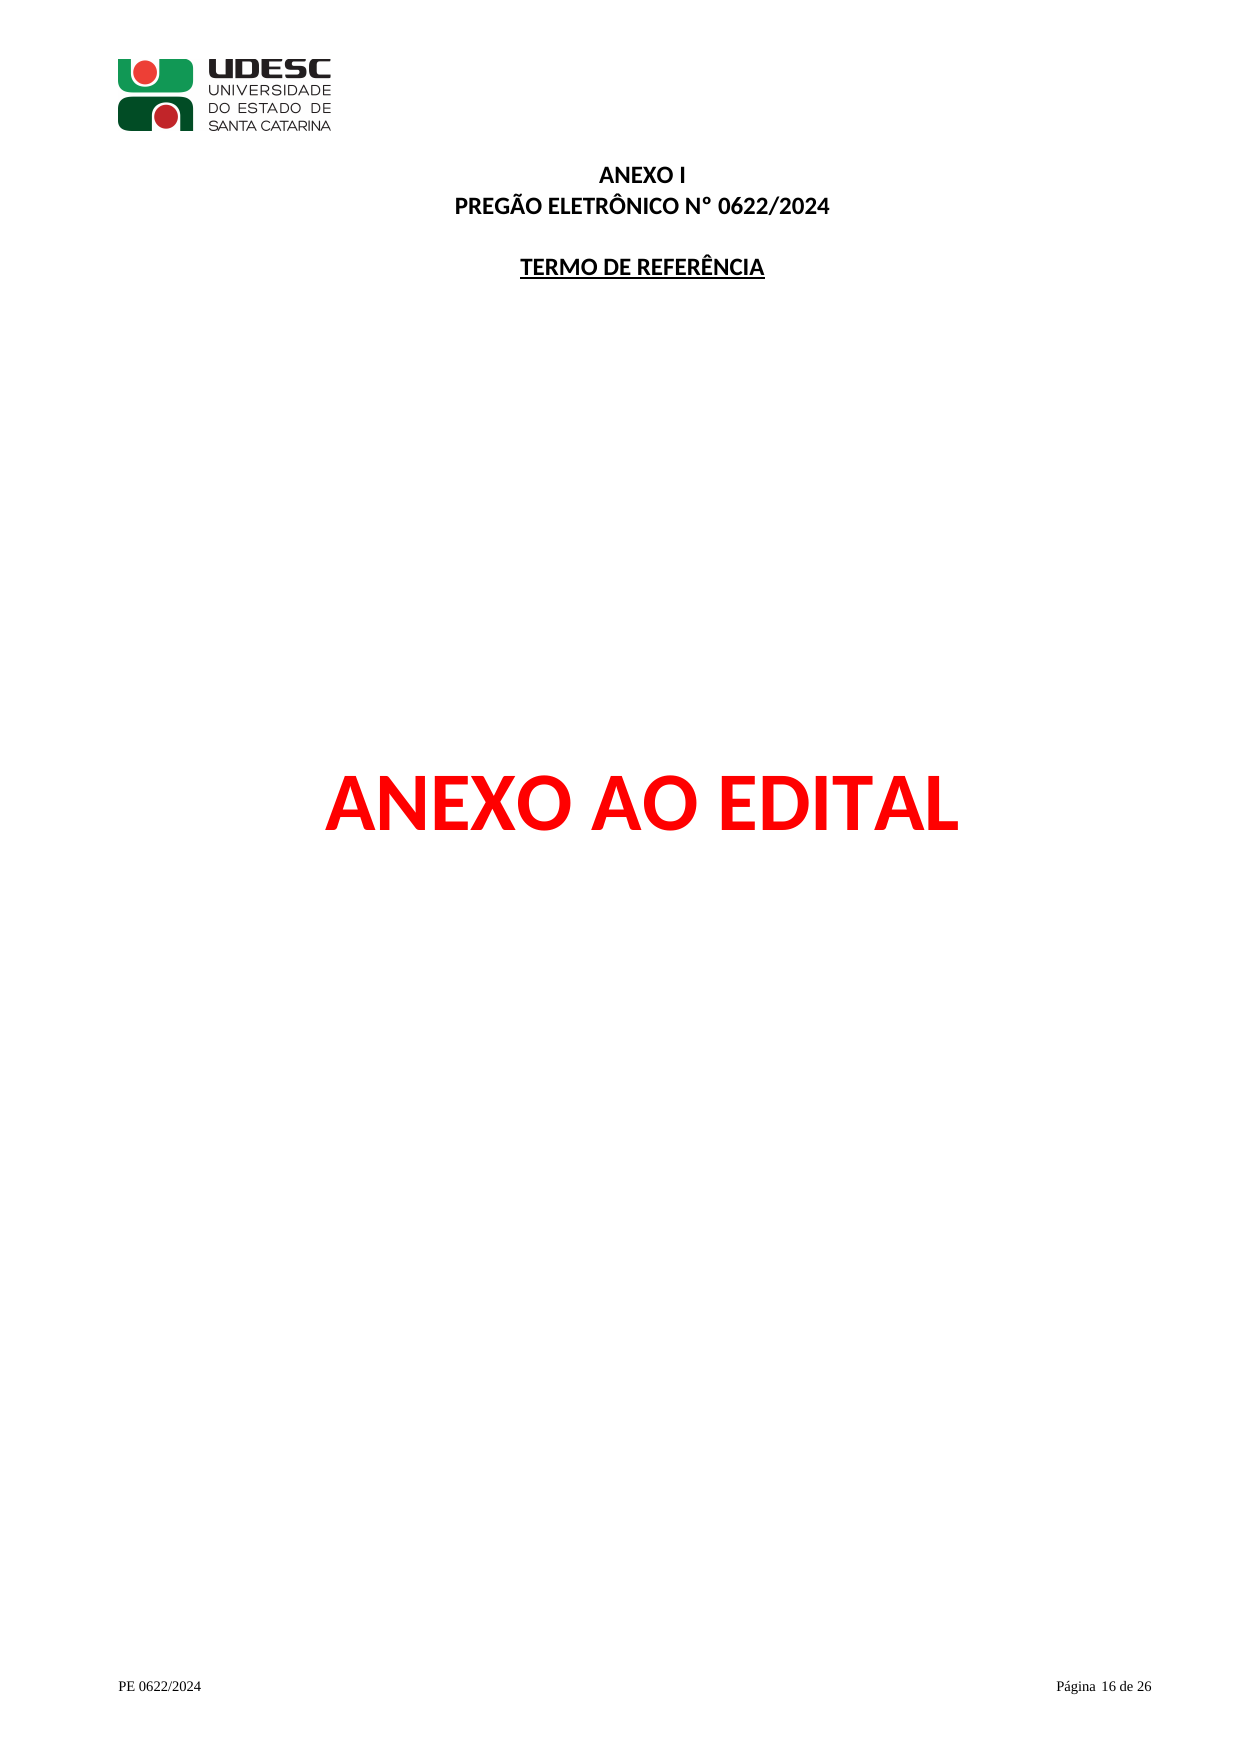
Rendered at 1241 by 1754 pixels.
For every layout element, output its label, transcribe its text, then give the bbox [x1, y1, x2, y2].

text PREGÃO ELETRÔNICO Nº 0622/2024 [118, 190, 1166, 220]
picture [118, 59, 331, 131]
text TERMO DE REFERÊNCIA [118, 251, 1166, 281]
text ANEXO I [118, 159, 1166, 190]
text ANEXO AO EDITAL [118, 749, 1166, 851]
